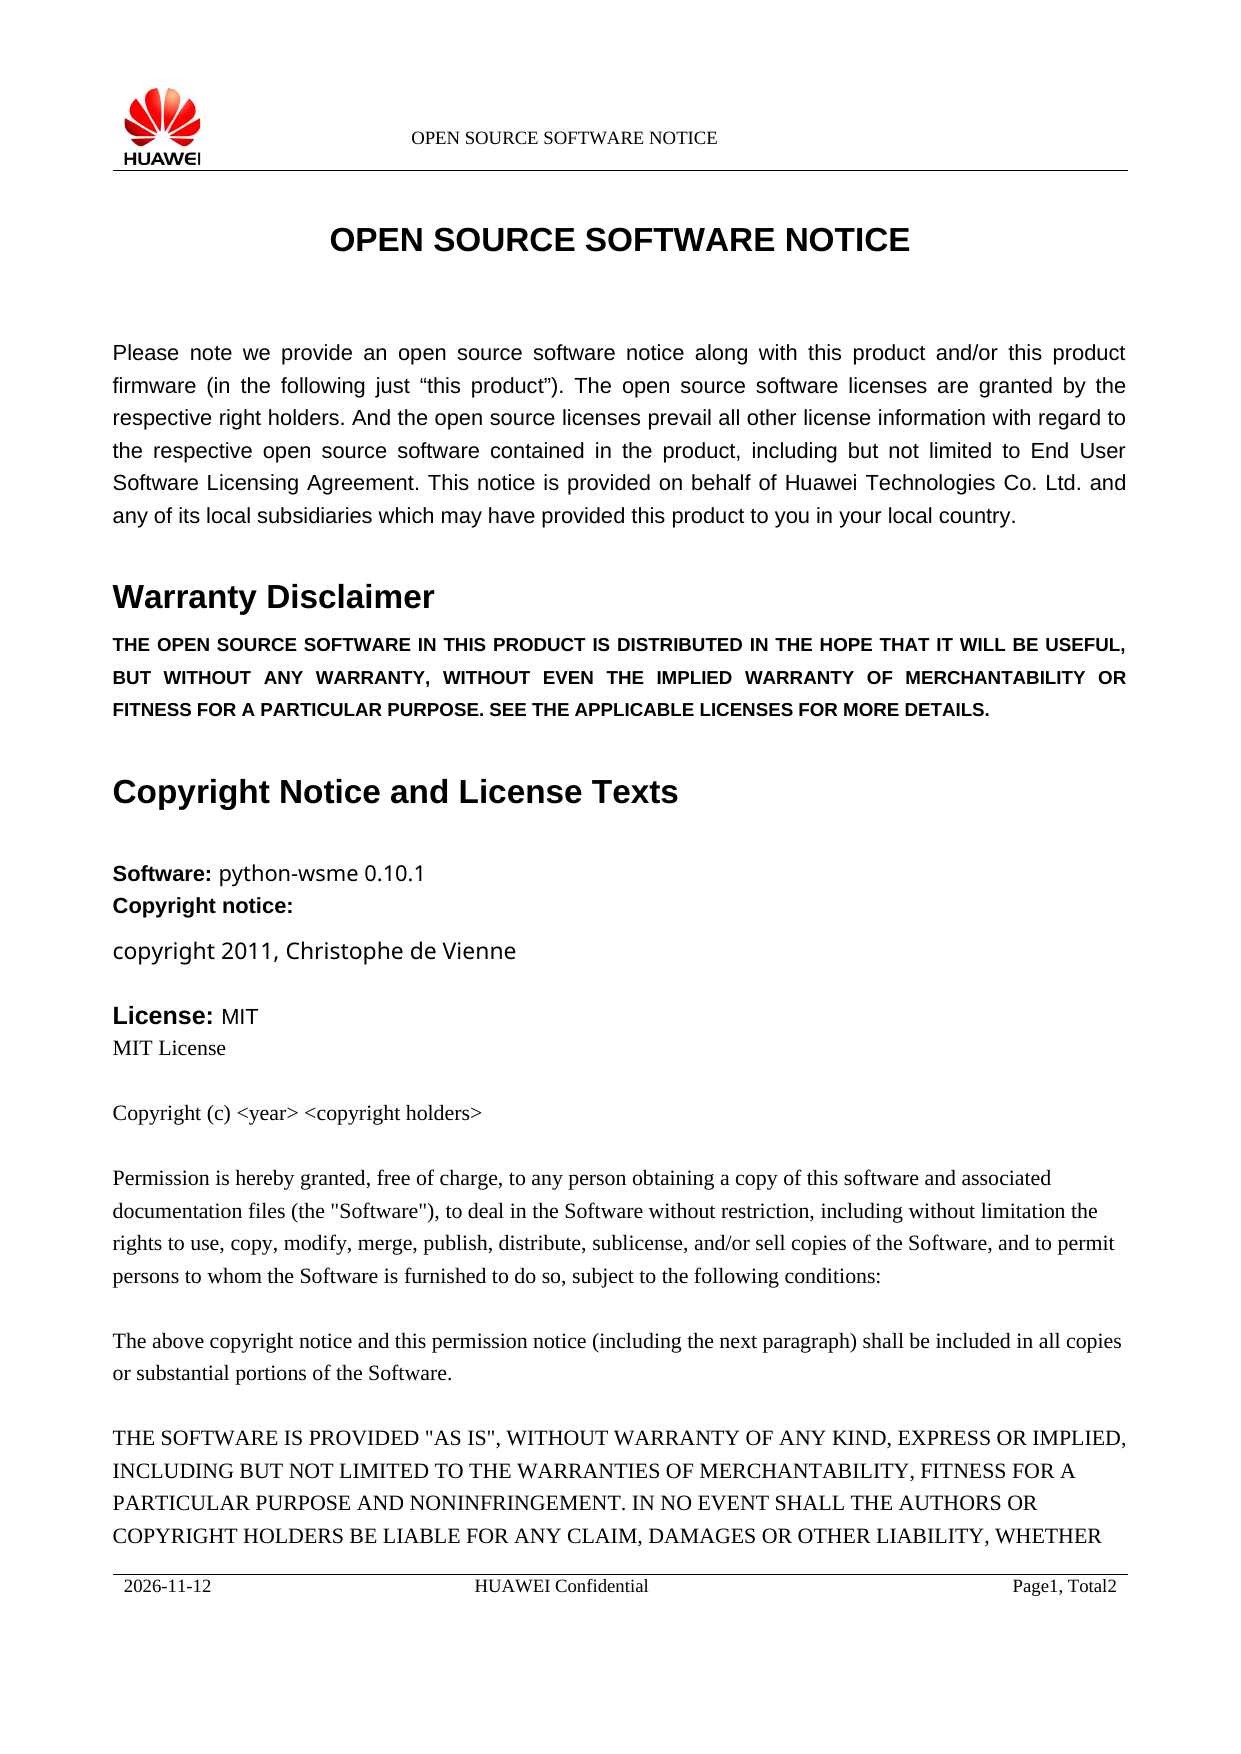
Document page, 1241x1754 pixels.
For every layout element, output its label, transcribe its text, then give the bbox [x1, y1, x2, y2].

text Copyright notice: [112, 889, 1128, 921]
text Warranty Disclaimer [112, 564, 1128, 629]
text copyright 2011, Christophe de Vienne [112, 934, 1128, 999]
picture [124, 88, 201, 165]
text Copyright Notice and License Texts [112, 759, 1128, 824]
title Software: python-wsme 0.10.1 [112, 856, 1128, 889]
text OPEN SOURCE SOFTWARE NOTICE [112, 206, 1128, 271]
text Please note we provide an open source software notice along with this product and/or this product firmware (in the following just “this product”). The open source software licenses are granted by the respective right holders. And the open source licenses prevail all other license information with regard to the respective open source software contained in the product, including but not limited to End User Software Licensing Agreement. This notice is provided on behalf of Huawei Technologies Co. Ltd. and any of its local subsidiaries which may have provided this product to you in your local country. [112, 336, 1128, 531]
text License: MIT [112, 999, 1128, 1031]
text The open source software in this product is distributed in the hope that it will be useful, but WITHOUT ANY WARRANTY, without even the implied warranty of MERCHANTABILITY or FITNESS FOR A PARTICULAR PURPOSE. See the applicable licenses for more details. [112, 629, 1128, 726]
